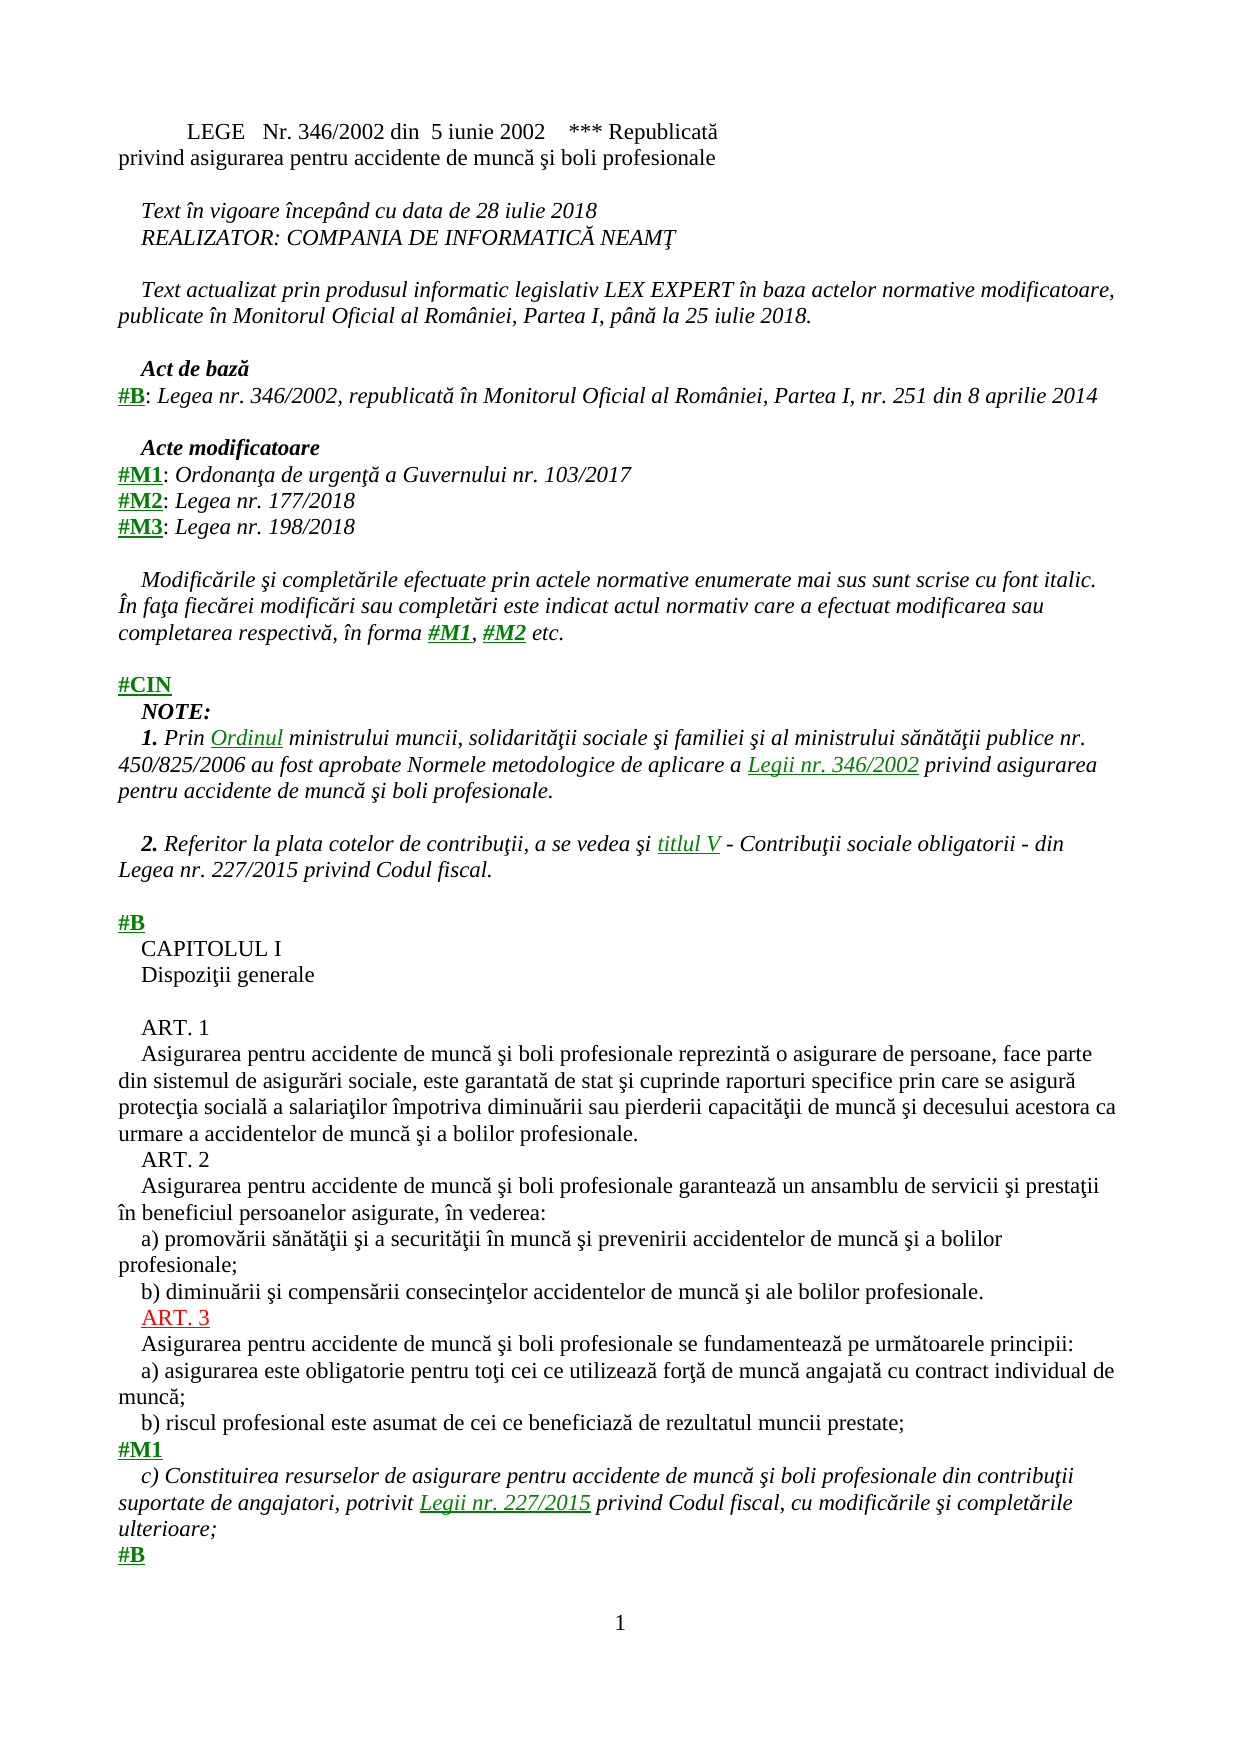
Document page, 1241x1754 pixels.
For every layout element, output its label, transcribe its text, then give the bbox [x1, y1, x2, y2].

text Dispoziţii generale [118, 961, 1122, 988]
text Act de bază [118, 355, 1122, 382]
text #CIN [118, 672, 1122, 698]
text Text în vigoare începând cu data de 28 iulie 2018 [118, 197, 1122, 223]
text Text actualizat prin produsul informatic legislativ LEX EXPERT în baza actelor normative modificatoare, publicate în Monitorul Oficial al României, Partea I, până la 25 iulie 2018. [118, 276, 1122, 329]
text Asigurarea pentru accidente de muncă şi boli profesionale reprezintă o asigurare de persoane, face parte din sistemul de asigurări sociale, este garantată de stat şi cuprinde raporturi specifice prin care se asigură protecţia socială a salariaţilor împotriva diminuării sau pierderii capacităţii de muncă şi decesului acestora ca urmare a accidentelor de muncă şi a bolilor profesionale. [118, 1041, 1122, 1146]
text Acte modificatoare [118, 434, 1122, 461]
text #B: Legea nr. 346/2002, republicată în Monitorul Oficial al României, Partea I, nr. 251 din 8 aprilie 2014 [118, 382, 1122, 408]
text Modificările şi completările efectuate prin actele normative enumerate mai sus sunt scrise cu font italic. În faţa fiecărei modificări sau completări este indicat actul normativ care a efectuat modificarea sau completarea respectivă, în forma #M1, #M2 etc. [118, 566, 1122, 645]
text #M3: Legea nr. 198/2018 [118, 513, 1122, 540]
text #B [118, 1541, 1122, 1568]
text #M2: Legea nr. 177/2018 [118, 487, 1122, 513]
text b) diminuării şi compensării consecinţelor accidentelor de muncă şi ale bolilor profesionale. [118, 1278, 1122, 1304]
text b) riscul profesional este asumat de cei ce beneficiază de rezultatul muncii prestate; [118, 1409, 1122, 1436]
text a) asigurarea este obligatorie pentru toţi cei ce utilizează forţă de muncă angajată cu contract individual de muncă; [118, 1357, 1122, 1409]
text 2. Referitor la plata cotelor de contribuţii, a se vedea şi titlul V - Contribuţii sociale obligatorii - din Legea nr. 227/2015 privind Codul fiscal. [118, 830, 1122, 882]
text Asigurarea pentru accidente de muncă şi boli profesionale garantează un ansamblu de servicii şi prestaţii în beneficiul persoanelor asigurate, în vederea: [118, 1172, 1122, 1225]
text LEGE Nr. 346/2002 din 5 iunie 2002 *** Republicată [118, 118, 1122, 144]
text ART. 2 [118, 1146, 1122, 1172]
text NOTE: [118, 698, 1122, 724]
text CAPITOLUL I [118, 935, 1122, 961]
text REALIZATOR: COMPANIA DE INFORMATICĂ NEAMŢ [118, 223, 1122, 250]
text #M1 [118, 1436, 1122, 1462]
text #B [118, 909, 1122, 935]
text ART. 1 [118, 1014, 1122, 1041]
text #M1: Ordonanţa de urgenţă a Guvernului nr. 103/2017 [118, 461, 1122, 487]
text c) Constituirea resurselor de asigurare pentru accidente de muncă şi boli profesionale din contribuţii suportate de angajatori, potrivit Legii nr. 227/2015 privind Codul fiscal, cu modificările şi completările ulterioare; [118, 1462, 1122, 1541]
text 1. Prin Ordinul ministrului muncii, solidarităţii sociale şi familiei şi al ministrului sănătăţii publice nr. 450/825/2006 au fost aprobate Normele metodologice de aplicare a Legii nr. 346/2002 privind asigurarea pentru accidente de muncă şi boli profesionale. [118, 724, 1122, 803]
text privind asigurarea pentru accidente de muncă şi boli profesionale [118, 144, 1122, 171]
text ART. 3 [118, 1304, 1122, 1330]
text a) promovării sănătăţii şi a securităţii în muncă şi prevenirii accidentelor de muncă şi a bolilor profesionale; [118, 1225, 1122, 1278]
text Asigurarea pentru accidente de muncă şi boli profesionale se fundamentează pe următoarele principii: [118, 1330, 1122, 1357]
